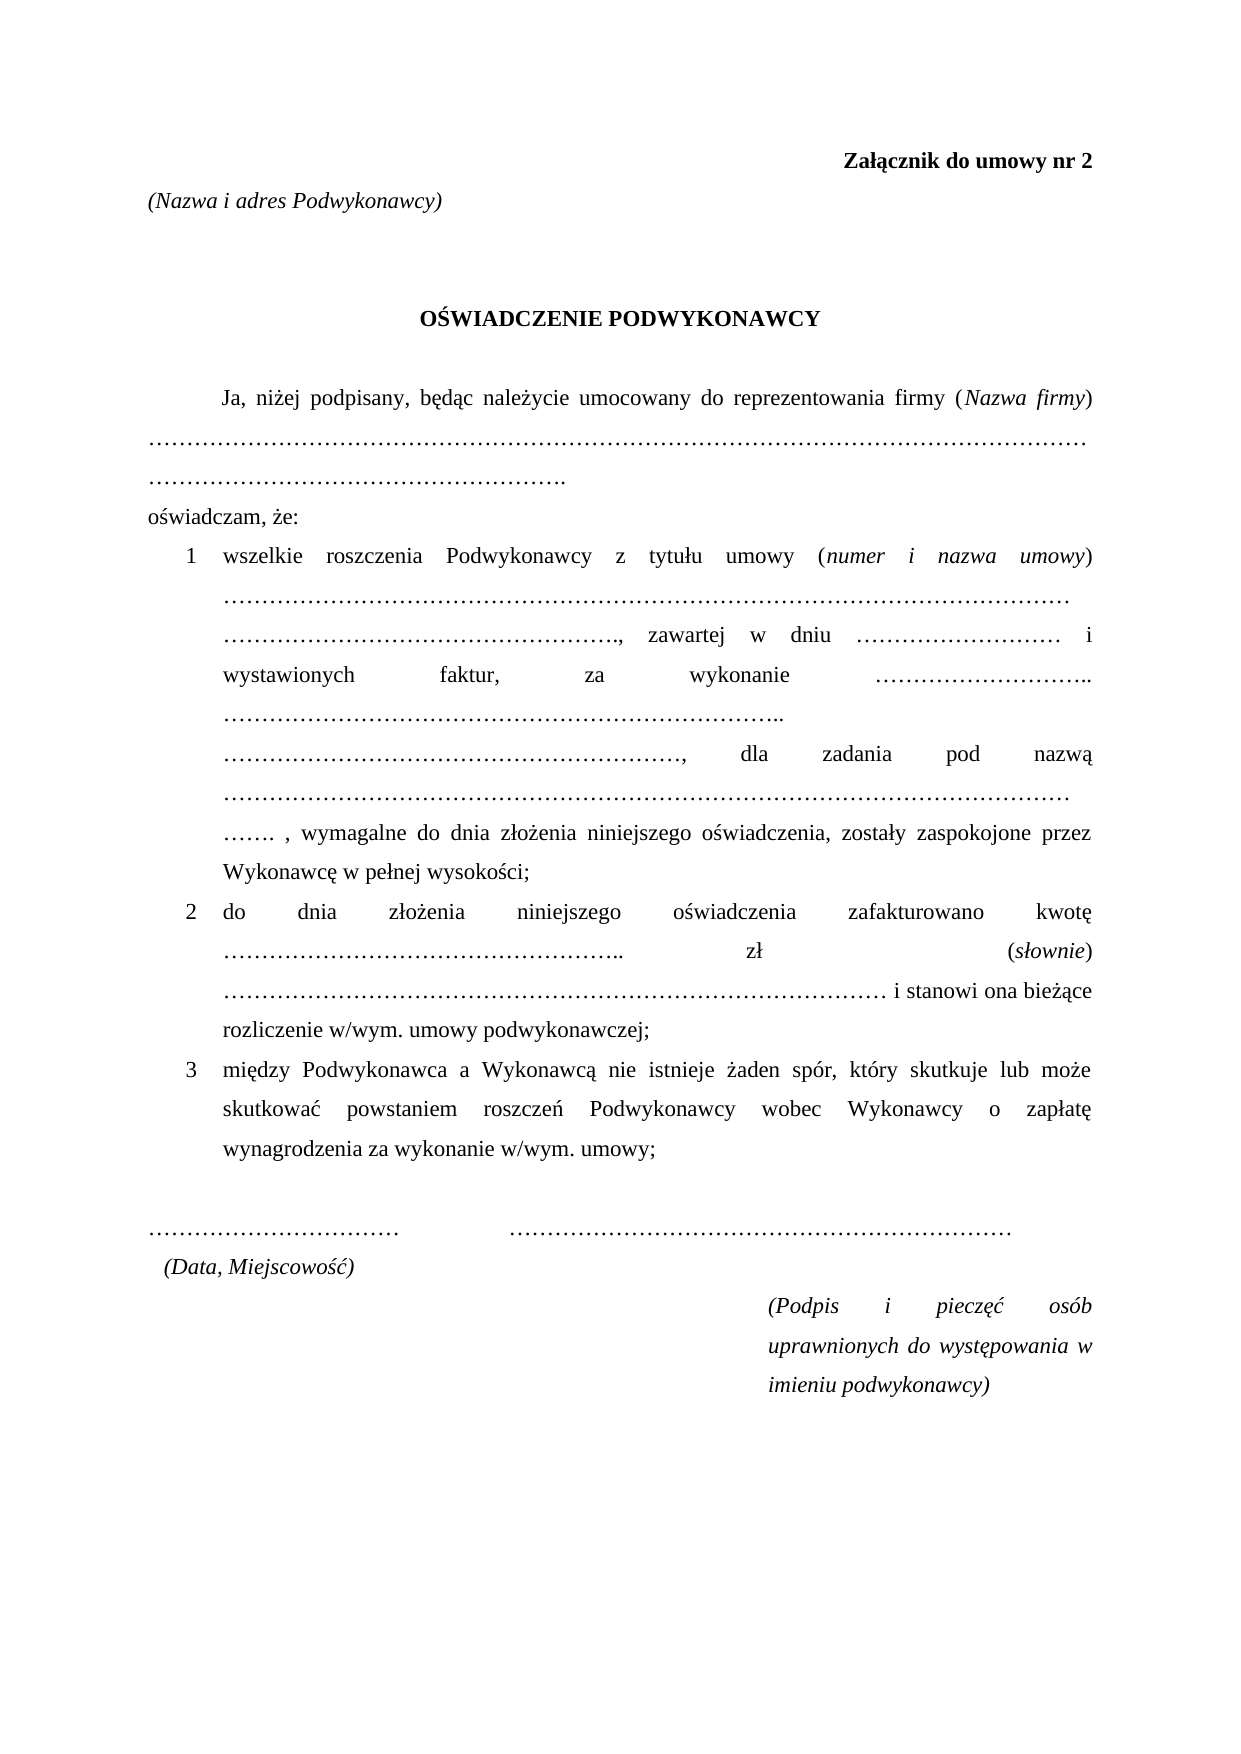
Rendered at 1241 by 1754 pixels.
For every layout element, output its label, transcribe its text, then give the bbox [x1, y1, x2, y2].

text (Data, Miejscowość) (Podpis i pieczęć osób uprawnionych do występowania w imieniu podwykonawcy) [163, 1253, 1093, 1398]
text Ja, niżej podpisany, będąc należycie umocowany do reprezentowania firmy (Nazwa firmy) ……………………………………………………………………………………………………………………………………………………………. [148, 384, 1093, 490]
list wszelkie roszczenia Podwykonawcy z tytułu umowy (numer i nazwa umowy) ………………………………………………………………………………………………………………………………………………., zawartej w dniu ……………………… i wystawionych faktur, za wykonanie ………………………..………………………………………………………………..……………………………………………………, dla zadania pod nazwą ………………………………………………………………………………………………………. , wymagalne do dnia złożenia niniejszego oświadczenia, zostały zaspokojone przez Wykonawcę w pełnej wysokości; [185, 542, 1093, 884]
text …………………………… ………………………………………………………… [148, 1213, 1093, 1240]
text oświadczam, że: [148, 503, 1093, 529]
text Załącznik do umowy nr 2 [148, 148, 1093, 174]
text OŚWIADCZENIE PODWYKONAWCY [148, 306, 1093, 332]
text (Nazwa i adres Podwykonawcy) [148, 187, 1093, 213]
list do dnia złożenia niniejszego oświadczenia zafakturowano kwotę …………………………………………….. zł (słownie) …………………………………………………………………………… i stanowi ona bieżące rozliczenie w/wym. umowy podwykonawczej; [185, 898, 1093, 1042]
list między Podwykonawca a Wykonawcą nie istnieje żaden spór, który skutkuje lub może skutkować powstaniem roszczeń Podwykonawcy wobec Wykonawcy o zapłatę wynagrodzenia za wykonanie w/wym. umowy; [185, 1056, 1093, 1161]
